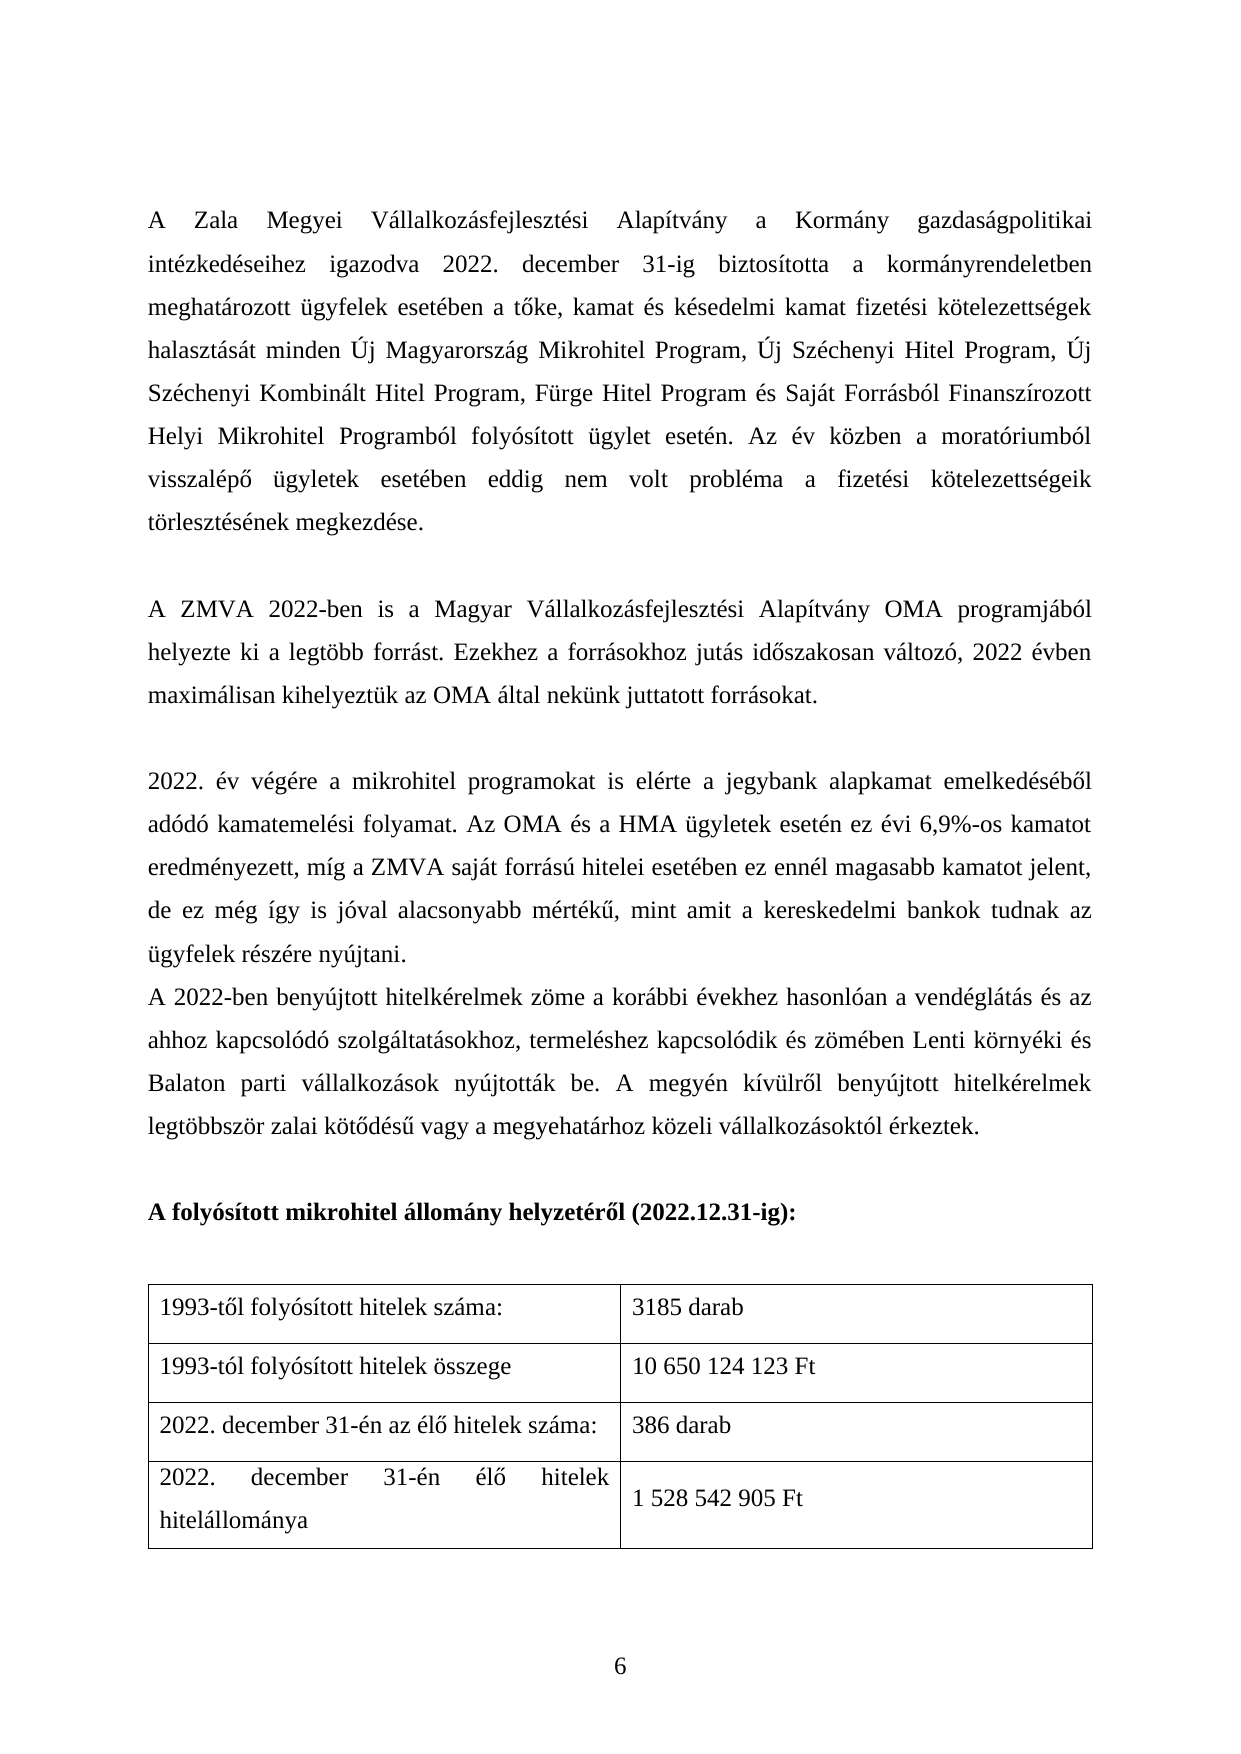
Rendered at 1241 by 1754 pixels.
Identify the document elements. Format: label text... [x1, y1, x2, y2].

table_cell 2022. december 31-én az élő hitelek száma: [149, 1403, 620, 1461]
text 2022. év végére a mikrohitel programokat is elérte a jegybank alapkamat emelkedéséből adódó kamatemelési folyamat. Az OMA és a HMA ügyletek esetén ez évi 6,9%-os kamatot eredményezett, míg a ZMVA saját forrású hitelei esetében ez ennél magasabb kamatot jelent, de ez még így is jóval alacsonyabb mértékű, mint amit a kereskedelmi bankok tudnak az ügyfelek részére nyújtani. [148, 766, 1093, 967]
text A ZMVA 2022-ben is a Magyar Vállalkozásfejlesztési Alapítvány OMA programjából helyezte ki a legtöbb forrást. Ezekhez a forrásokhoz jutás időszakosan változó, 2022 évben maximálisan kihelyeztük az OMA által nekünk juttatott forrásokat. [148, 594, 1093, 709]
table_cell 386 darab [621, 1403, 1092, 1461]
table_cell 10 650 124 123 Ft [621, 1344, 1092, 1402]
text A Zala Megyei Vállalkozásfejlesztési Alapítvány a Kormány gazdaságpolitikai intézkedéseihez igazodva 2022. december 31-ig biztosította a kormányrendeletben meghatározott ügyfelek esetében a tőke, kamat és késedelmi kamat fizetési kötelezettségek halasztását minden Új Magyarország Mikrohitel Program, Új Széchenyi Hitel Program, Új Széchenyi Kombinált Hitel Program, Fürge Hitel Program és Saját Forrásból Finanszírozott Helyi Mikrohitel Programból folyósított ügylet esetén. Az év közben a moratóriumból visszalépő ügyletek esetében eddig nem volt probléma a fizetési kötelezettségeik törlesztésének megkezdése. [148, 206, 1093, 536]
table_header 3185 darab [621, 1285, 1092, 1343]
text A folyósított mikrohitel állomány helyzetéről (2022.12.31-ig): [148, 1197, 1093, 1226]
table_cell 1 528 542 905 Ft [621, 1462, 1092, 1548]
table_cell 2022. december 31-én élő hitelek hitelállománya [149, 1462, 620, 1548]
text A 2022-ben benyújtott hitelkérelmek zöme a korábbi évekhez hasonlóan a vendéglátás és az ahhoz kapcsolódó szolgáltatásokhoz, termeléshez kapcsolódik és zömében Lenti környéki és Balaton parti vállalkozások nyújtották be. A megyén kívülről benyújtott hitelkérelmek legtöbbször zalai kötődésű vagy a megyehatárhoz közeli vállalkozásoktól érkeztek. [148, 982, 1093, 1140]
table_header 1993-től folyósított hitelek száma: [149, 1285, 620, 1343]
table_cell 1993-tól folyósított hitelek összege [149, 1344, 620, 1402]
